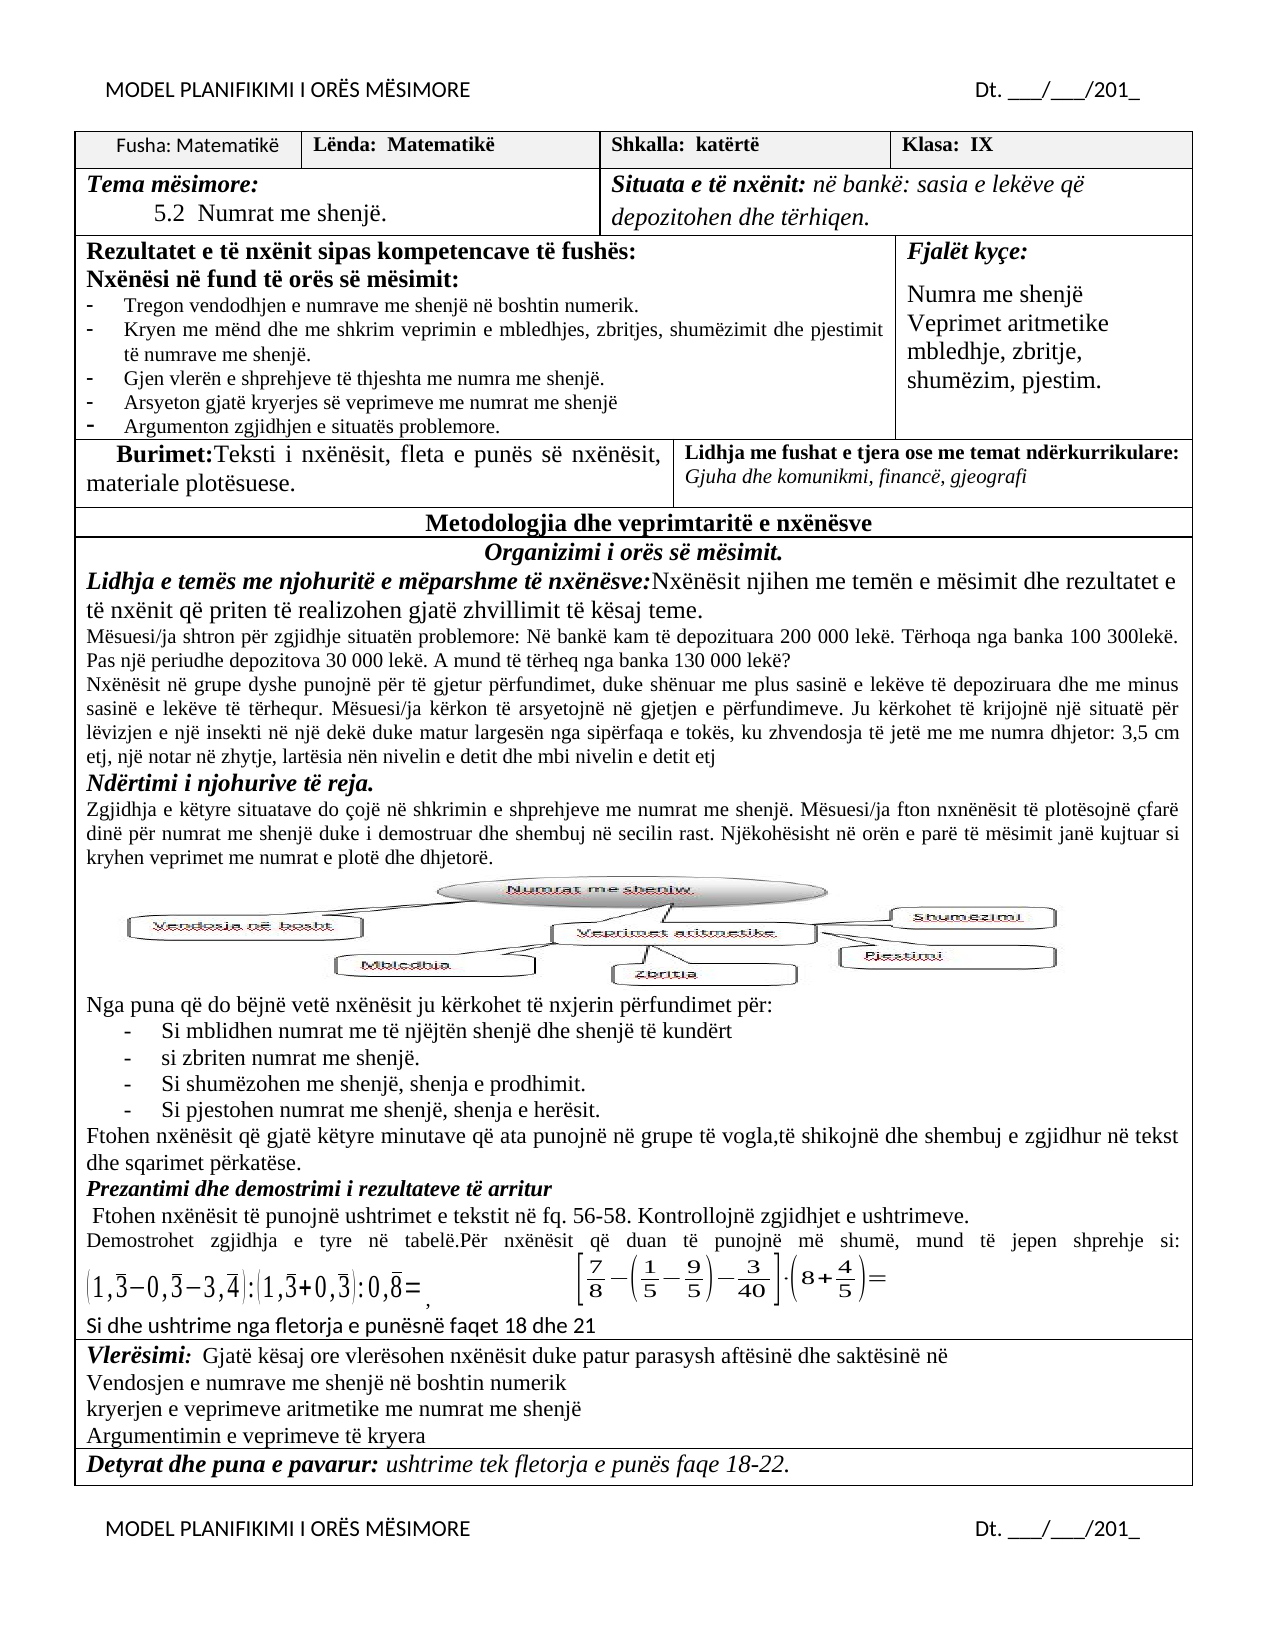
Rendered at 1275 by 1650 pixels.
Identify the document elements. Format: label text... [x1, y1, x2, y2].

table_cell Metodologjia dhe veprimtaritë e nxënësve [76, 508, 1192, 536]
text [75, 75, 1200, 103]
table_cell Vlerësimi: Gjatë kësaj ore vlerësohen nxënësit duke patur parasysh aftësinë dhe saktësinë në Vendosjen e numrave me shenjë në boshtin numerik kryerjen e veprimeve aritmetike me numrat me shenjë Argumentimin e veprimeve të kryera [76, 1340, 1192, 1448]
table_cell Fjalët kyçe: Numra me shenjë Veprimet aritmetike mbledhje, zbritje, shumëzim, pjestim. [896, 236, 1192, 438]
table_cell Organizimi i orës së mësimit. Lidhja e temës me njohuritë e mëparshme të nxënësve:Nxënësit njihen me temën e mësimit dhe rezultatet e të nxënit që priten të realizohen gjatë zhvillimit të kësaj teme. Mësuesi/ja shtron për zgjidhje situatën problemore: Në bankë kam të depozituara 200 000 lekë. Tërhoqa nga banka 100 300lekë. Pas një periudhe depozitova 30 000 lekë. A mund të tërheq nga banka 130 000 lekë? Nxënësit në grupe dyshe punojnë për të gjetur përfundimet, duke shënuar me plus sasinë e lekëve të depoziruara dhe me minus sasinë e lekëve të tërhequr. Mësuesi/ja kërkon të arsyetojnë në gjetjen e përfundimeve. Ju kërkohet të krijojnë një situatë për lëvizjen e një insekti në një dekë duke matur largesën nga sipërfaqa e tokës, ku zhvendosja të jetë me me numra dhjetor: 3,5 cm etj, një notar në zhytje, lartësia nën nivelin e detit dhe mbi nivelin e detit etj Ndërtimi i njohurive të reja. Zgjidhja e këtyre situatave do çojë në shkrimin e shprehjeve me numrat me shenjë. Mësuesi/ja fton nxnënësit të plotësojnë çfarë dinë për numrat me shenjë duke i demostruar dhe shembuj në secilin rast. Njëkohësisht në orën e parë të mësimit janë kujtuar si kryhen veprimet me numrat e plotë dhe dhjetorë. Nga puna që do bëjnë vetë nxënësit ju kërkohet të nxjerin përfundimet për: Si mblidhen numrat me të njëjtën shenjë dhe shenjë të kundërt si zbriten numrat me shenjë. Si shumëzohen me shenjë, shenja e prodhimit. Si pjestohen numrat me shenjë, shenja e herësit. Ftohen nxënësit që gjatë këtyre minutave që ata punojnë në grupe të vogla,të shikojnë dhe shembuj e zgjidhur në tekst dhe sqarimet përkatëse. Prezantimi dhe demostrimi i rezultateve të arritur Ftohen nxënësit të punojnë ushtrimet e tekstit në fq. 56-58. Kontrollojnë zgjidhjet e ushtrimeve. Demostrohet zgjidhja e tyre në tabelë.Për nxënësit që duan të punojnë më shumë, mund të jepen shprehje si: , Si dhe ushtrime nga fletorja e punësnë faqet 18 dhe 21 [76, 538, 1192, 1339]
table_header Shkalla: katërtë [601, 132, 890, 168]
table_header Lënda: Matematikë [302, 132, 599, 168]
table_header Fusha: Matematikë [76, 132, 301, 168]
table_cell Tema mësimore: 5.2 Numrat me shenjë. [76, 169, 599, 235]
table_cell Burimet:Teksti i nxënësit, fleta e punës së nxënësit, materiale plotësuese. [76, 440, 673, 507]
table_cell Detyrat dhe puna e pavarur: ushtrime tek fletorja e punës faqe 18-22. [76, 1449, 1192, 1485]
table_cell Situata e të nxënit: në bankë: sasia e lekëve që depozitohen dhe tërhiqen. [601, 169, 1192, 235]
table_header Klasa: IX [891, 132, 1192, 168]
picture [86, 869, 1111, 991]
table_cell Rezultatet e të nxënit sipas kompetencave të fushës: Nxënësi në fund të orës së mësimit: Tregon vendodhjen e numrave me shenjë në boshtin numerik. Kryen me mënd dhe me shkrim veprimin e mbledhjes, zbritjes, shumëzimit dhe pjestimit të numrave me shenjë. Gjen vlerën e shprehjeve të thjeshta me numra me shenjë. Arsyeton gjatë kryerjes së veprimeve me numrat me shenjë Argumenton zgjidhjen e situatës problemore. [76, 236, 895, 438]
table_cell Lidhja me fushat e tjera ose me temat ndërkurrikulare: Gjuha dhe komunikmi, financë, gjeografi [674, 440, 1192, 507]
text MODEL PLANIFIKIMI I ORËS MËSIMORE Dt. ___/___/201_ [75, 1514, 1200, 1542]
